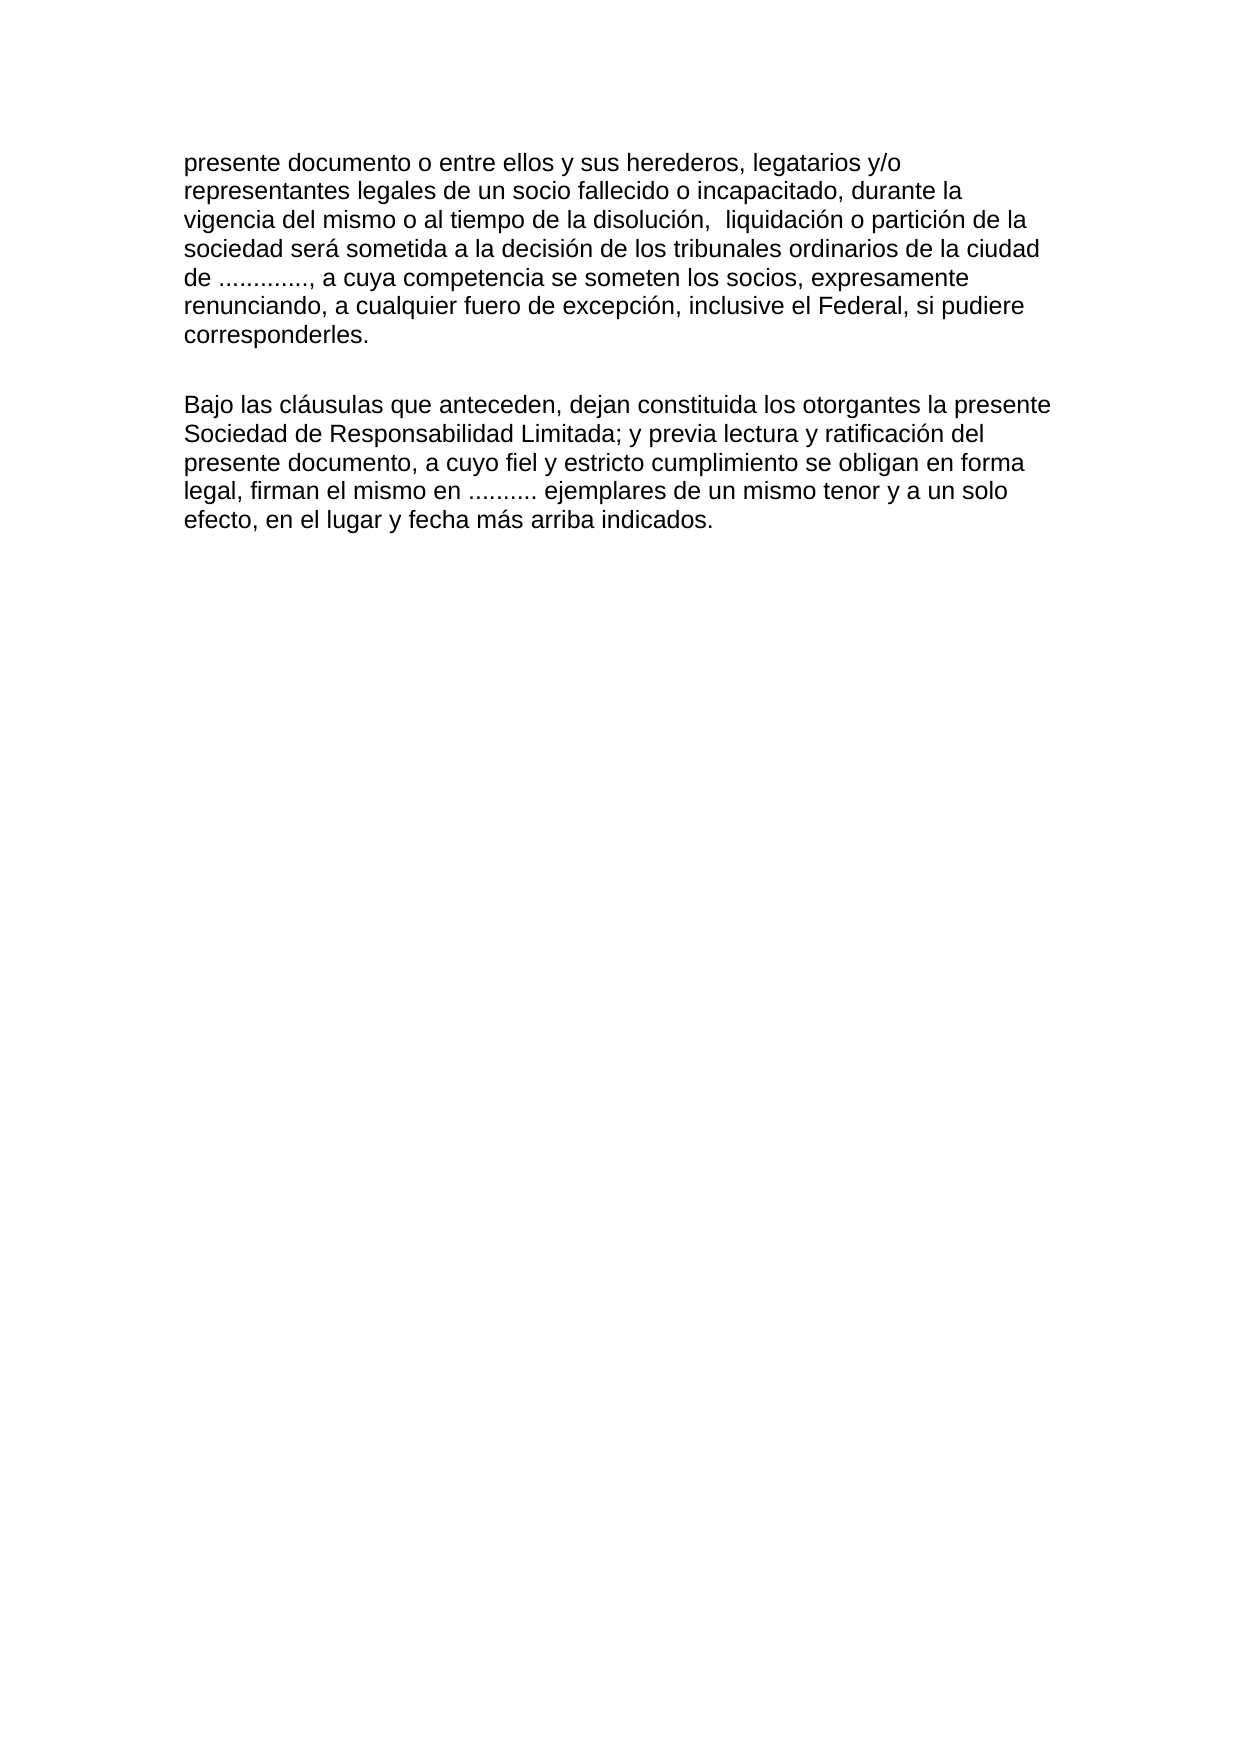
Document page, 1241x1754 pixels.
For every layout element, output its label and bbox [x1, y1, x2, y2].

table_cell [177, 148, 1063, 540]
